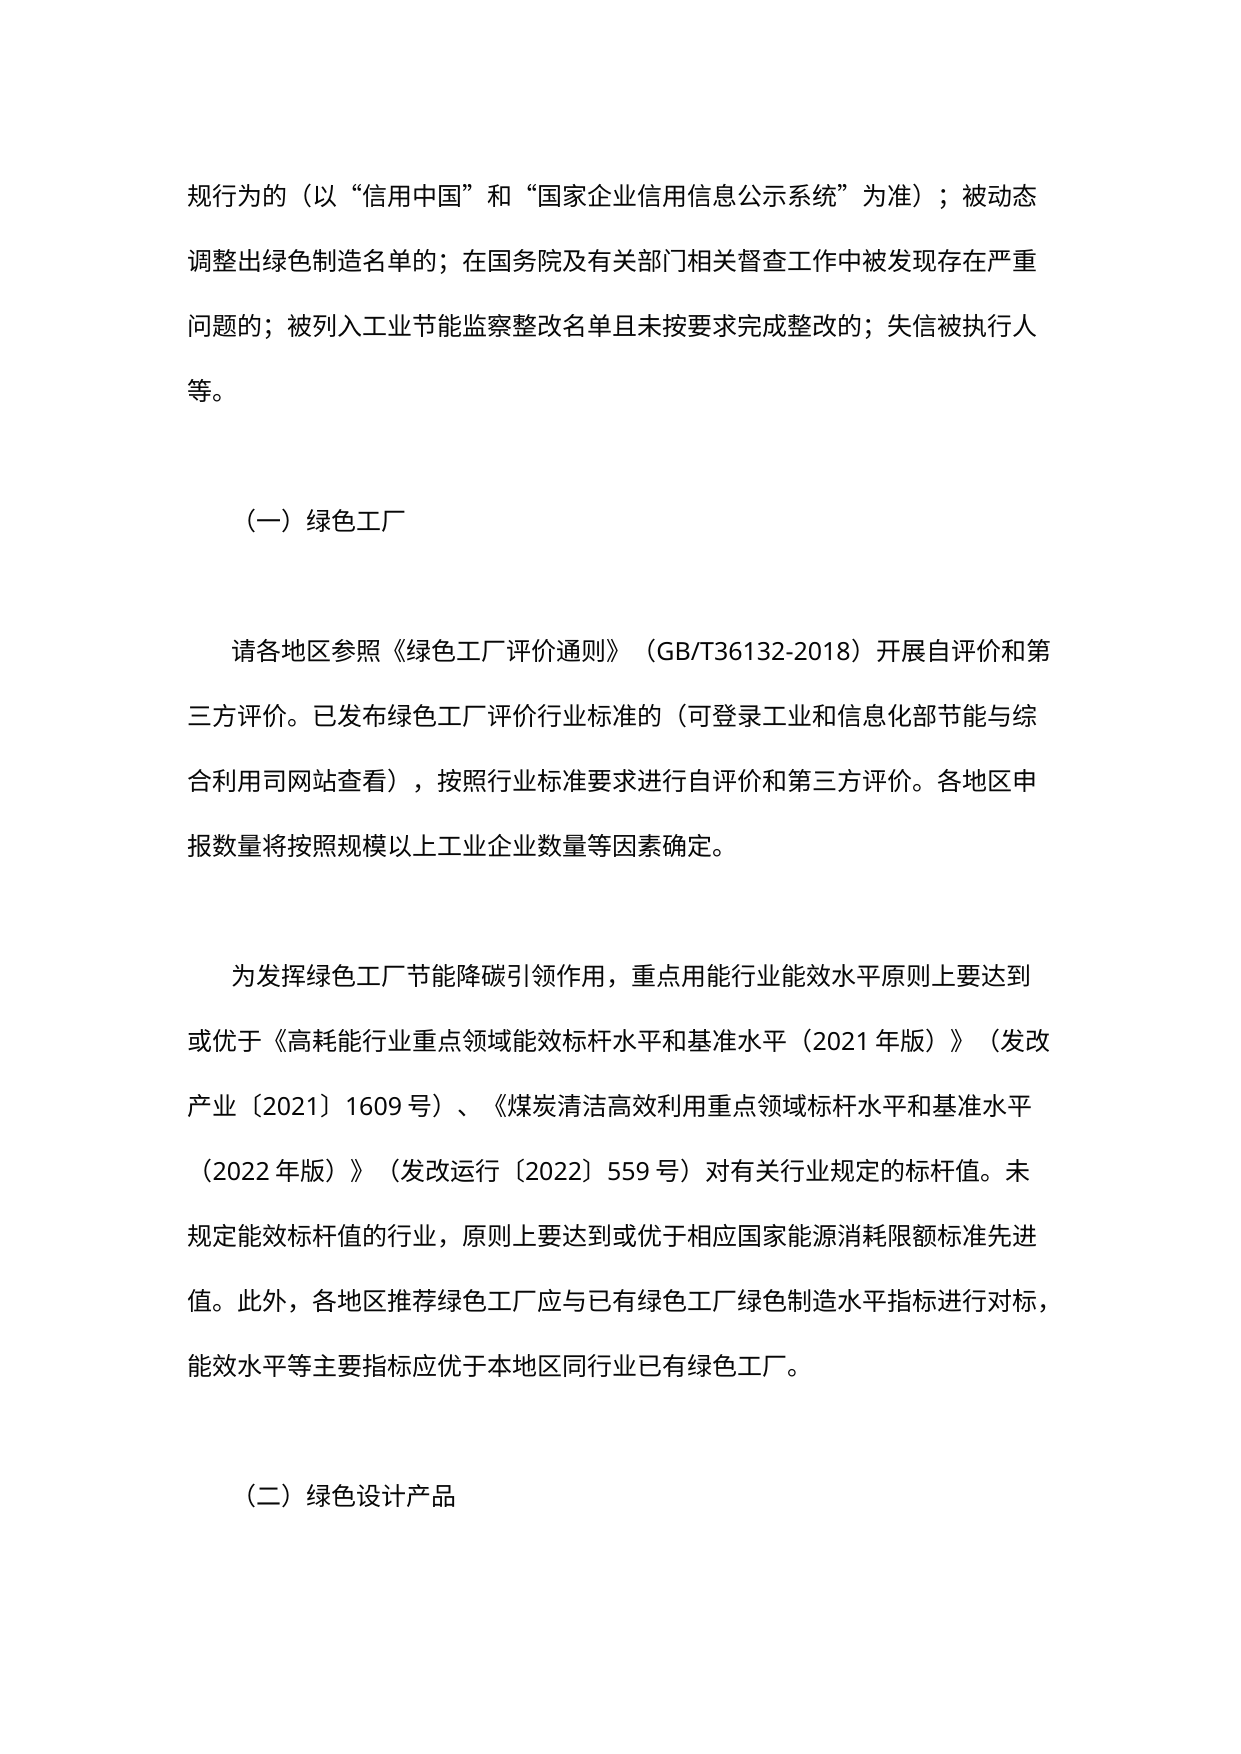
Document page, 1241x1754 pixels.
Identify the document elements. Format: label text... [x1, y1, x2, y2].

text （一）绿色工厂 [187, 487, 1053, 552]
text 请各地区参照《绿色工厂评价通则》（GB/T36132-2018）开展自评价和第三方评价。已发布绿色工厂评价行业标准的（可登录工业和信息化部节能与综合利用司网站查看），按照行业标准要求进行自评价和第三方评价。各地区申报数量将按照规模以上工业企业数量等因素确定。 [187, 617, 1053, 877]
text （二）绿色设计产品 [187, 1462, 1053, 1527]
text 为发挥绿色工厂节能降碳引领作用，重点用能行业能效水平原则上要达到或优于《高耗能行业重点领域能效标杆水平和基准水平（2021年版）》（发改产业〔2021〕1609号）、《煤炭清洁高效利用重点领域标杆水平和基准水平（2022年版）》（发改运行〔2022〕559号）对有关行业规定的标杆值。未规定能效标杆值的行业，原则上要达到或优于相应国家能源消耗限额标准先进值。此外，各地区推荐绿色工厂应与已有绿色工厂绿色制造水平指标进行对标，能效水平等主要指标应优于本地区同行业已有绿色工厂。 [187, 942, 1053, 1397]
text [187, 162, 1053, 422]
